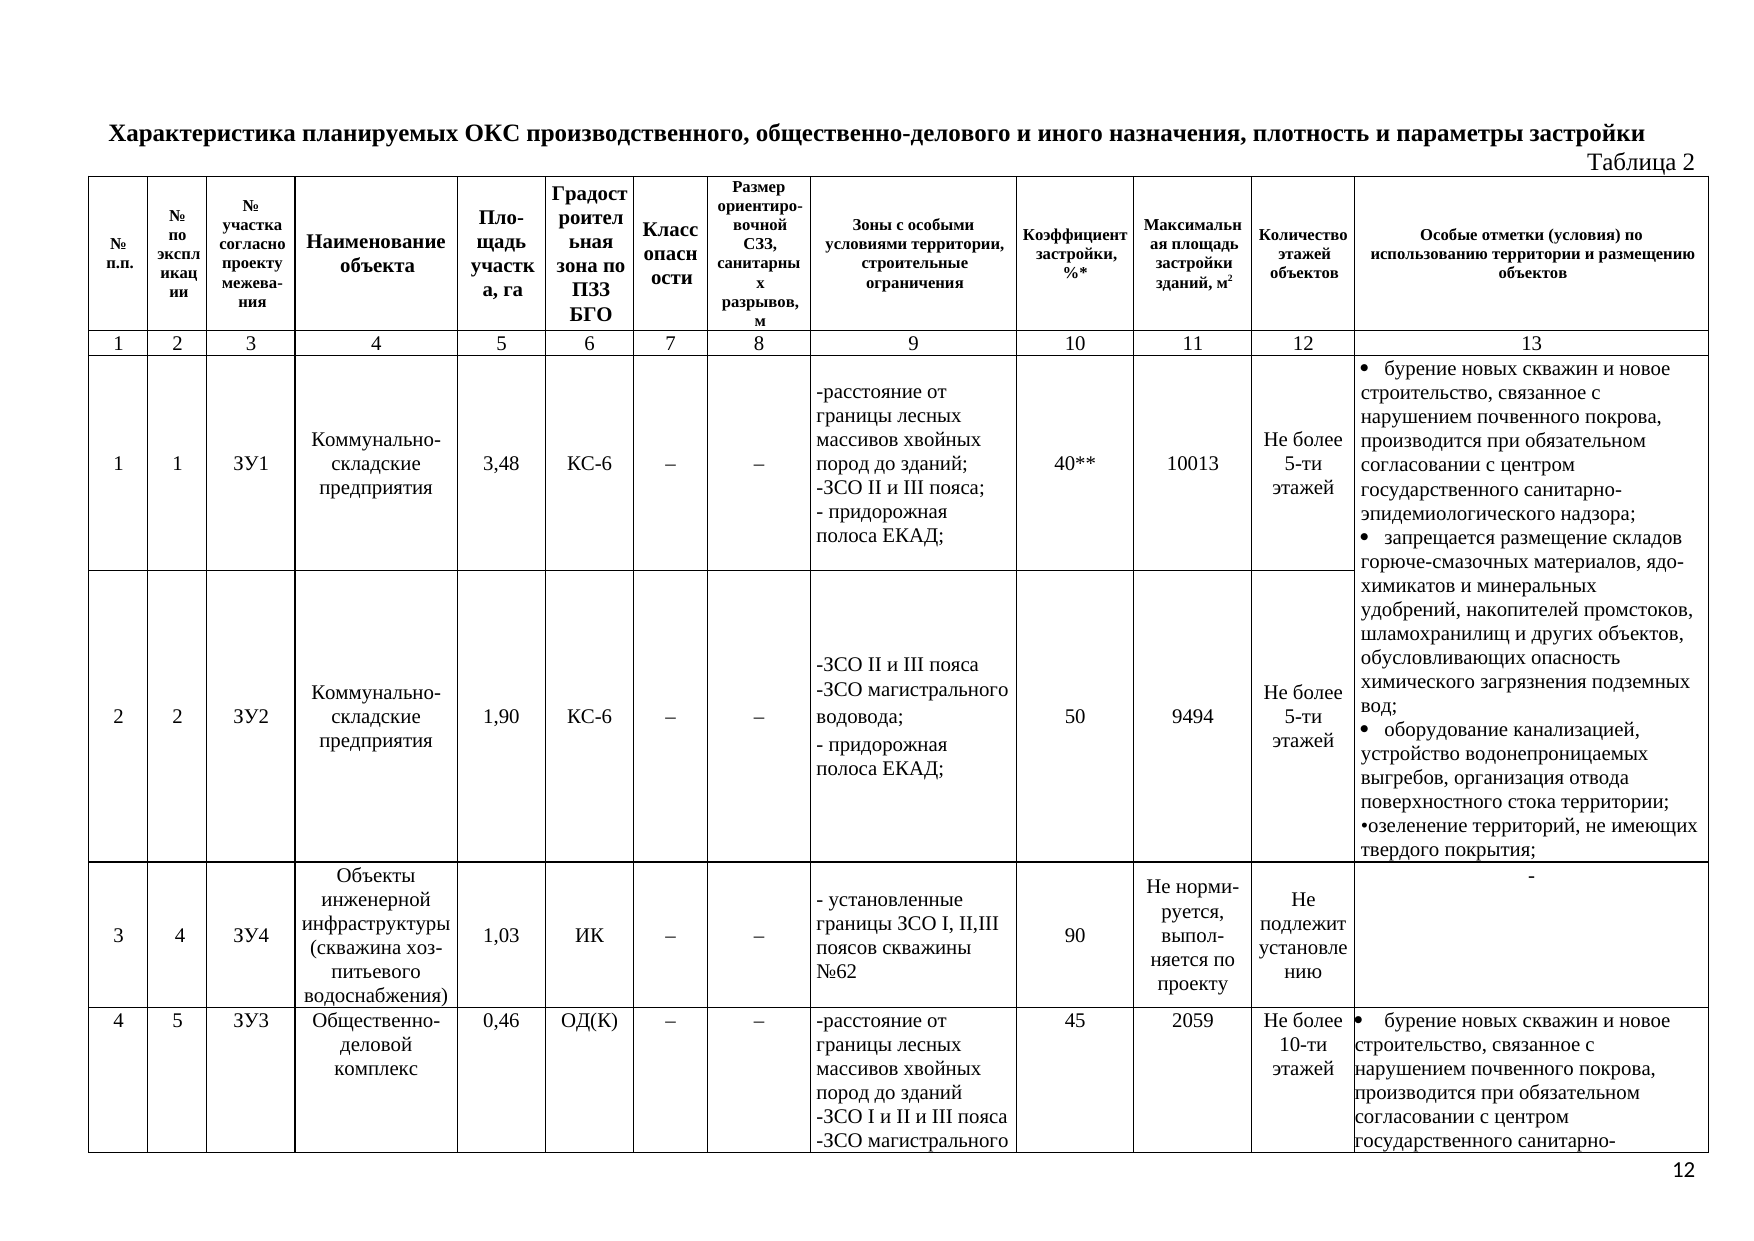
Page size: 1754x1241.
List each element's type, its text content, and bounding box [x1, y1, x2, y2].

table_cell 9494 [1134, 571, 1251, 861]
table_header Количество этажей объектов [1252, 177, 1354, 330]
table_cell КС-6 [546, 356, 633, 570]
table_header № по экспликации [148, 177, 206, 330]
table_cell – [708, 1008, 810, 1152]
table_cell ИК [546, 863, 633, 1007]
table_cell бурение новых скважин и новое строительство, связанное с нарушением почвенного покрова, производится при обязательном согласовании с центром государственного санитарно-эпидемиологического надзора; запрещается размещение складов горюче-смазочных материалов, ядо-химикатов и минеральных удобрений, накопителей промстоков, шламохранилищ и других объектов, обусловливающих опасность химического загрязнения подземных вод; оборудование канализацией, устройство водонепроницаемых выгребов, организация отвода поверхностного стока территории; •озеленение территорий, не имеющих твердого покрытия; [1355, 356, 1708, 861]
table_cell – [708, 571, 810, 861]
text Таблица 2 [59, 147, 1695, 176]
table_header № участка согласно проекту межева-ния [207, 177, 294, 330]
table_cell ЗУ4 [207, 863, 294, 1007]
table_cell 4 [148, 863, 206, 1007]
table_header Коэффициент застройки, %* [1017, 177, 1133, 330]
table_cell -расстояние от границы лесных массивов хвойных пород до зданий; -ЗСО II и III пояса; - придорожная полоса ЕКАД; [811, 356, 1016, 570]
table_header Особые отметки (условия) по использованию территории и размещению объектов [1355, 177, 1708, 330]
table_cell 5 [458, 331, 545, 355]
table_cell 9 [811, 331, 1016, 355]
table_header Пло- щадь участка, га [458, 177, 545, 330]
table_header Наименование объекта [296, 177, 457, 330]
table_cell – [634, 356, 707, 570]
table_cell – [634, 1008, 707, 1152]
table_cell 12 [1252, 331, 1354, 355]
table_cell 90 [1017, 863, 1133, 1007]
table_cell 11 [1134, 331, 1251, 355]
table_cell 4 [89, 1008, 147, 1152]
table_cell 10013 [1134, 356, 1251, 570]
table_cell 45 [1017, 1008, 1133, 1152]
table_cell – [708, 356, 810, 570]
table_cell 4 [296, 331, 457, 355]
table_cell Не подлежит установлению [1252, 863, 1354, 1007]
table_cell ЗУ1 [207, 356, 294, 570]
table_cell Не более 5-ти этажей [1252, 356, 1354, 570]
table_cell 5 [148, 1008, 206, 1152]
table_cell 2 [89, 571, 147, 861]
table_cell -расстояние от границы лесных массивов хвойных пород до зданий -ЗСО I и II и III пояса -ЗСО магистрального водовода. [811, 1008, 1016, 1152]
table_cell 2 [148, 331, 206, 355]
table_cell 1,03 [458, 863, 545, 1007]
table_header № п.п. [89, 177, 147, 330]
table_cell 1,90 [458, 571, 545, 861]
table_cell Общественно-деловой комплекс [296, 1008, 457, 1152]
table_header Максимальная площадь застройки зданий, м2 [1134, 177, 1251, 330]
table_cell 7 [634, 331, 707, 355]
table_cell 1 [89, 331, 147, 355]
table_header Класс опасности [634, 177, 707, 330]
table_cell Не более 5-ти этажей [1252, 571, 1354, 861]
table_cell 8 [708, 331, 810, 355]
table_header Размер ориентиро-вочной СЗЗ, санитарных разрывов, м [708, 177, 810, 330]
table_cell Объекты инженерной инфраструктуры (скважина хоз-питьевого водоснабжения) [296, 863, 457, 1007]
table_cell 2059 [1134, 1008, 1251, 1152]
table_cell – [708, 863, 810, 1007]
table_cell - [1355, 863, 1708, 1007]
table_cell 3,48 [458, 356, 545, 570]
table_cell 50 [1017, 571, 1133, 861]
table_cell 1 [148, 356, 206, 570]
table_cell Коммунально-складские предприятия [296, 356, 457, 570]
table_cell 6 [546, 331, 633, 355]
table_cell 40** [1017, 356, 1133, 570]
table_header Градостроительная зона по ПЗЗ БГО [546, 177, 633, 330]
table_cell ЗУ2 [207, 571, 294, 861]
table_cell Не норми-руется, выпол-няется по проекту [1134, 863, 1251, 1007]
table_cell ОД(К) [546, 1008, 633, 1152]
text Характеристика планируемых ОКС производственного, общественно-делового и иного назначения, плотность и параметры застройки [59, 118, 1695, 147]
table_cell - установленные границы ЗСО I, II,III поясов скважины №62 [811, 863, 1016, 1007]
table_cell 3 [89, 863, 147, 1007]
table_cell 13 [1355, 331, 1708, 355]
table_cell 3 [207, 331, 294, 355]
table_cell 1 [89, 356, 147, 570]
table_header Зоны с особыми условиями территории, строительные ограничения [811, 177, 1016, 330]
table_cell Не более 10-ти этажей [1252, 1008, 1354, 1152]
table_cell ЗУ3 [207, 1008, 294, 1152]
table_cell КС-6 [546, 571, 633, 861]
table_cell 0,46 [458, 1008, 545, 1152]
table_cell – [634, 571, 707, 861]
table_cell Коммунально-складские предприятия [296, 571, 457, 861]
table_cell 2 [148, 571, 206, 861]
table_cell -ЗСО II и III пояса -ЗСО магистрального водовода; - придорожная полоса ЕКАД; [811, 571, 1016, 861]
table_cell – [634, 863, 707, 1007]
table_cell 10 [1017, 331, 1133, 355]
